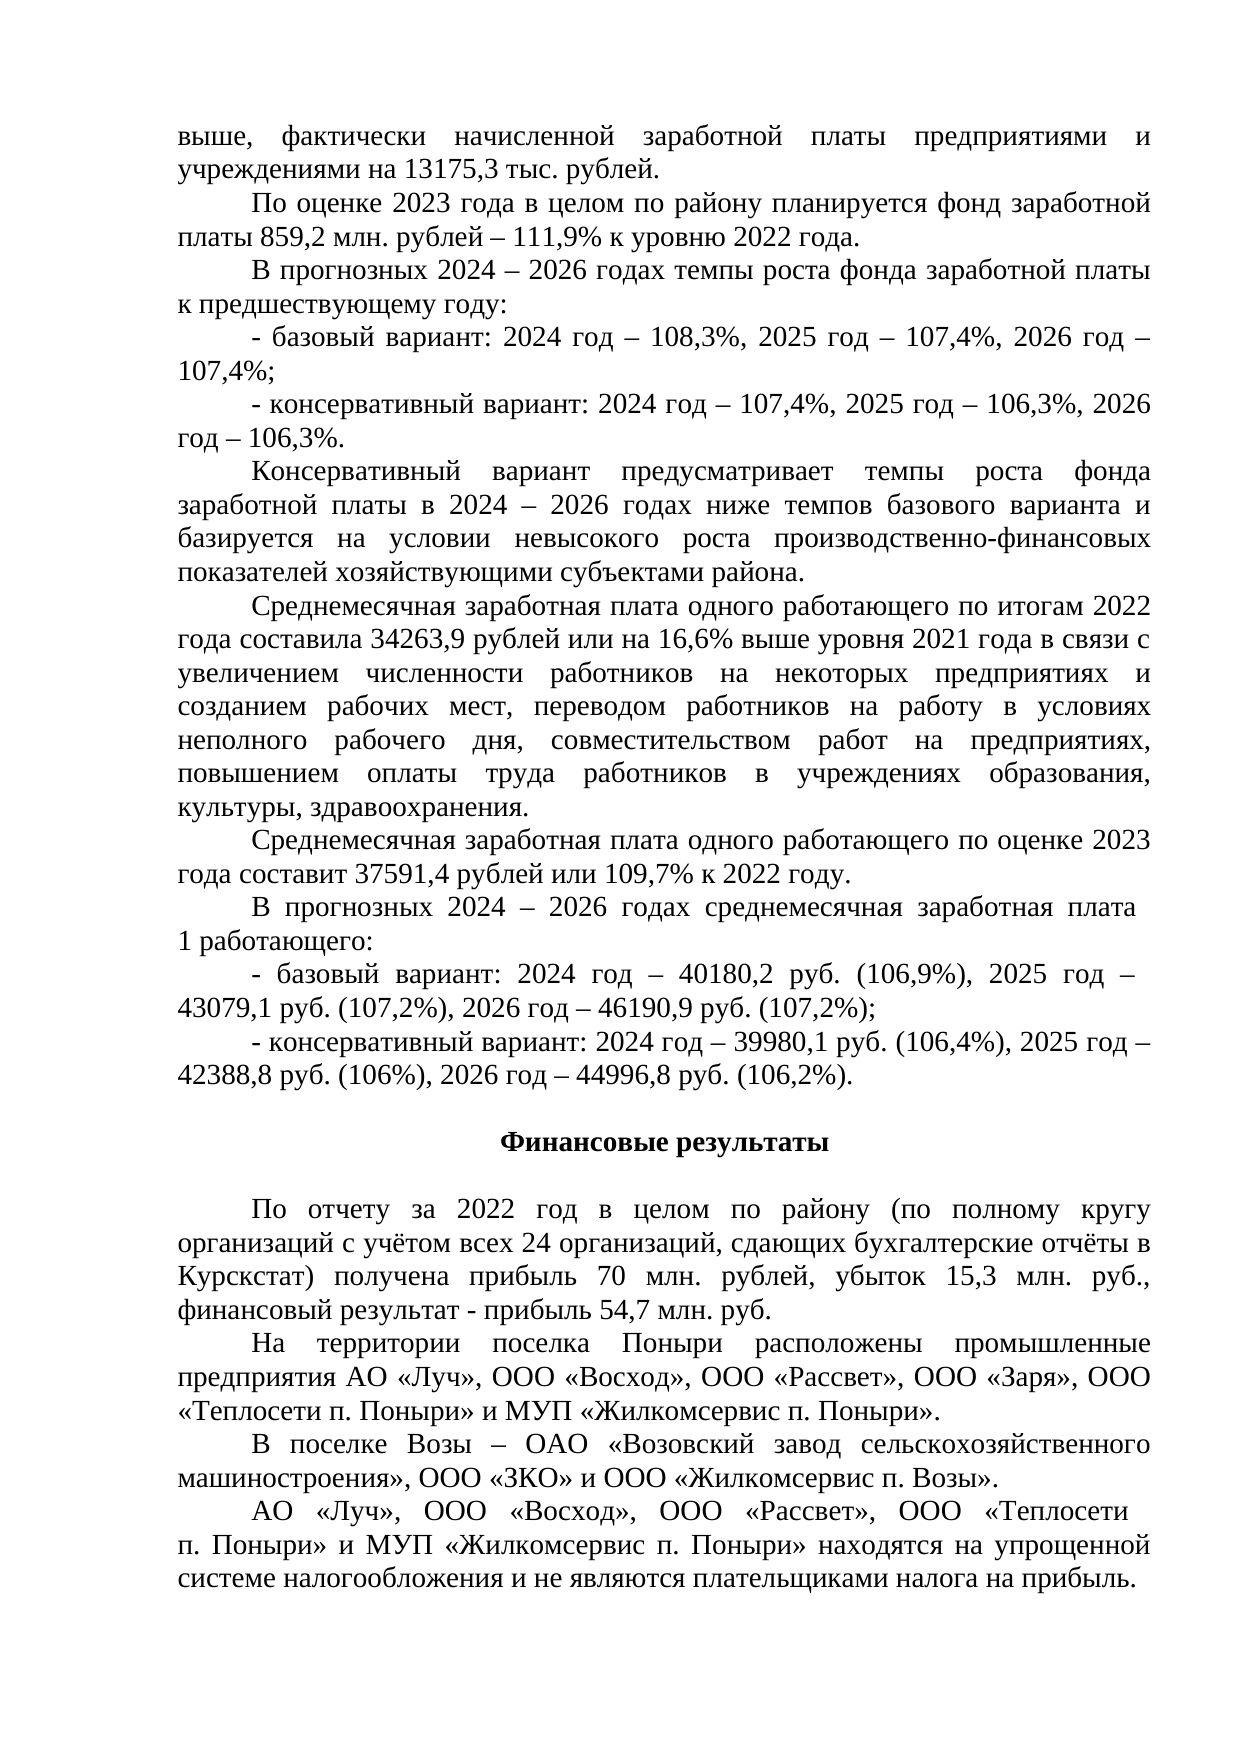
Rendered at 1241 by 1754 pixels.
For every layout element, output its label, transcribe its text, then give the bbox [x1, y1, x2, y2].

text - консервативный вариант: 2024 год – 39980,1 руб. (106,4%), 2025 год – 42388,8 руб. (106%), 2026 год – 44996,8 руб. (106,2%). [177, 1024, 1152, 1091]
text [177, 118, 1152, 185]
text На территории поселка Поныри расположены промышленные предприятия АО «Луч», ООО «Восход», ООО «Рассвет», ООО «Заря», ООО «Теплосети п. Поныри» и МУП «Жилкомсервис п. Поныри». [177, 1326, 1152, 1426]
text Финансовые результаты [177, 1124, 1152, 1158]
text - базовый вариант: 2024 год – 40180,2 руб. (106,9%), 2025 год – 43079,1 руб. (107,2%), 2026 год – 46190,9 руб. (107,2%); [177, 957, 1152, 1024]
text По оценке 2023 года в целом по району планируется фонд заработной платы 859,2 млн. рублей – 111,9% к уровню 2022 года. [177, 185, 1152, 252]
text В поселке Возы – ОАО «Возовский завод сельскохозяйственного машиностроения», ООО «ЗКО» и ООО «Жилкомсервис п. Возы». [177, 1426, 1152, 1493]
text - консервативный вариант: 2024 год – 107,4%, 2025 год – 106,3%, 2026 год – 106,3%. [177, 386, 1152, 453]
text - базовый вариант: 2024 год – 108,3%, 2025 год – 107,4%, 2026 год – 107,4%; [177, 319, 1152, 386]
text АО «Луч», ООО «Восход», ООО «Рассвет», ООО «Теплосети п. Поныри» и МУП «Жилкомсервис п. Поныри» находятся на упрощенной системе налогообложения и не являются плательщиками налога на прибыль. [177, 1493, 1152, 1594]
text По отчету за 2022 год в целом по району (по полному кругу организаций с учётом всех 24 организаций, сдающих бухгалтерские отчёты в Курскстат) получена прибыль 70 млн. рублей, убыток 15,3 млн. руб., финансовый результат - прибыль 54,7 млн. руб. [177, 1191, 1152, 1326]
text В прогнозных 2024 – 2026 годах темпы роста фонда заработной платы к предшествующему году: [177, 252, 1152, 319]
text Среднемесячная заработная плата одного работающего по оценке 2023 года составит 37591,4 рублей или 109,7% к 2022 году. [177, 822, 1152, 889]
text В прогнозных 2024 – 2026 годах среднемесячная заработная плата 1 работающего: [177, 889, 1152, 957]
text Среднемесячная заработная плата одного работающего по итогам 2022 года составила 34263,9 рублей или на 16,6% выше уровня 2021 года в связи с увеличением численности работников на некоторых предприятиях и созданием рабочих мест, переводом работников на работу в условиях неполного рабочего дня, совместительством работ на предприятиях, повышением оплаты труда работников в учреждениях образования, культуры, здравоохранения. [177, 588, 1152, 822]
text Консервативный вариант предусматривает темпы роста фонда заработной платы в 2024 – 2026 годах ниже темпов базового варианта и базируется на условии невысокого роста производственно-финансовых показателей хозяйствующими субъектами района. [177, 453, 1152, 588]
